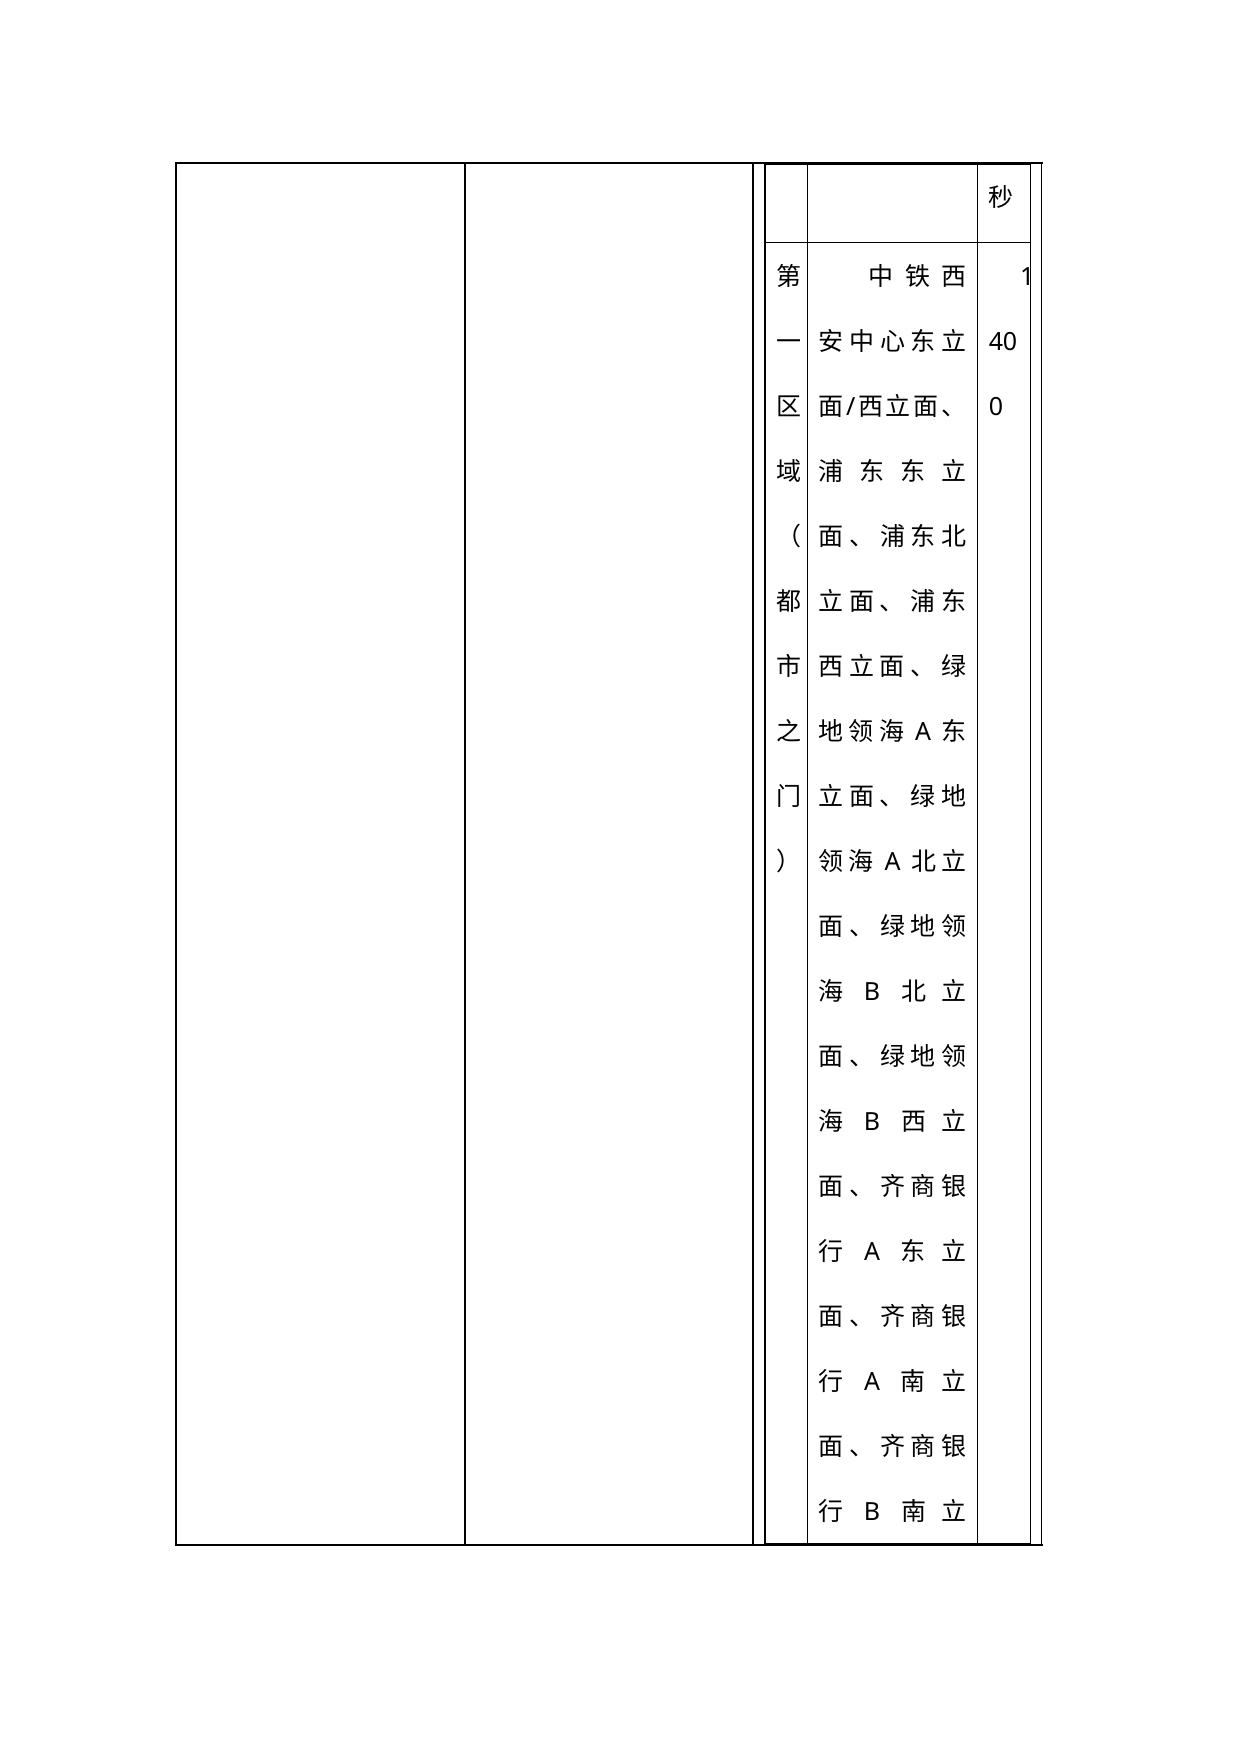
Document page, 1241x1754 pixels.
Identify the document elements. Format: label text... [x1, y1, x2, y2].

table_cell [978, 243, 1030, 1543]
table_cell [808, 243, 977, 1543]
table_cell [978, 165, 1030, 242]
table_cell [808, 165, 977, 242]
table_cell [766, 243, 807, 1543]
table_cell 1 [177, 164, 464, 1544]
table_cell [466, 164, 752, 1544]
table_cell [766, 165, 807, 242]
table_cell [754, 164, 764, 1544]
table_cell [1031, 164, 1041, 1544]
